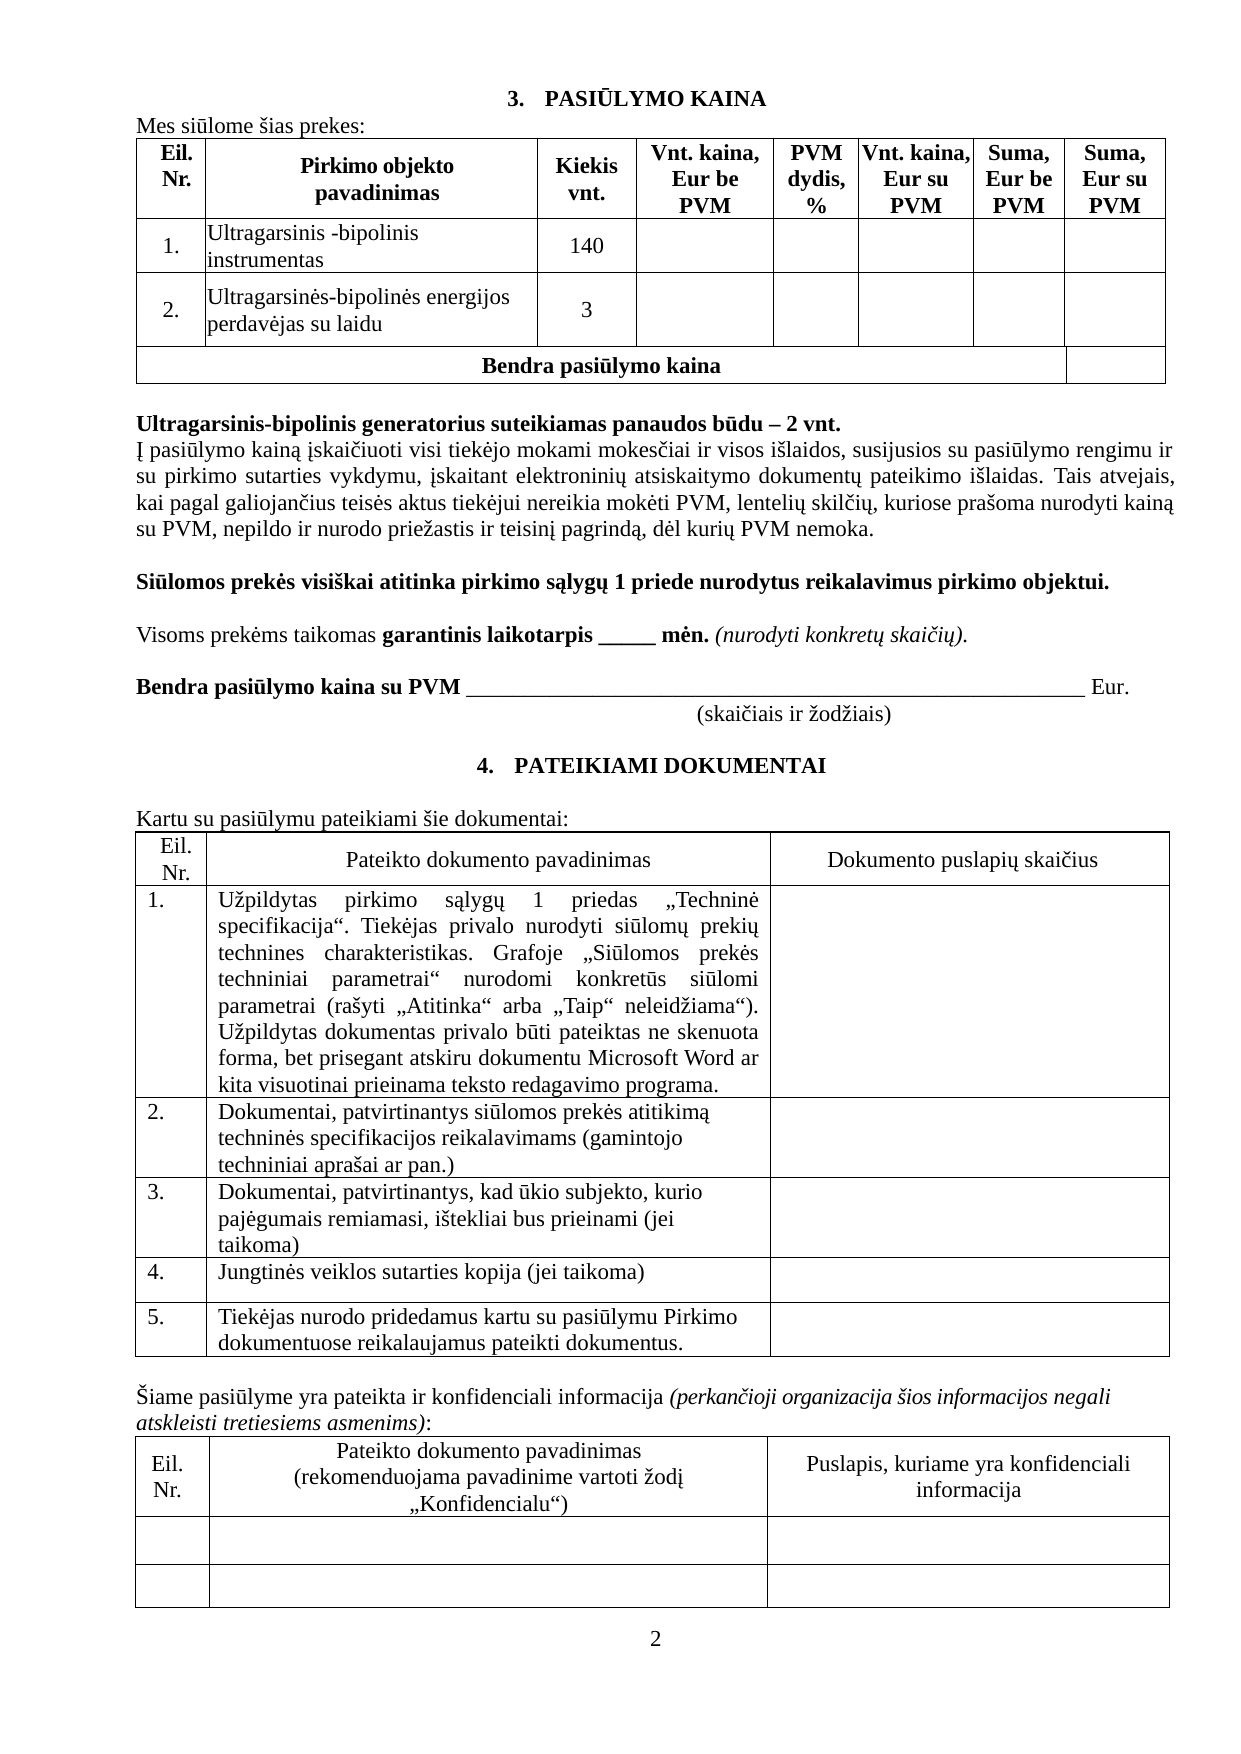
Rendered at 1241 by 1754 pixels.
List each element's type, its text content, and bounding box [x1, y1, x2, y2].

table_cell [768, 1565, 1169, 1607]
table_header Dokumento puslapių skaičius [771, 833, 1169, 885]
table_header Vnt. kaina, Eur be PVM [637, 139, 773, 218]
table_cell [974, 219, 1064, 272]
table_cell [1067, 347, 1165, 382]
table_header PVM dydis, % [774, 139, 858, 218]
text Ultragarsinis-bipolinis generatorius suteikiamas panaudos būdu – 2 vnt. [136, 410, 1175, 436]
table_cell 1. [137, 219, 205, 272]
table_header Pateikto dokumento pavadinimas [207, 833, 770, 885]
text Šiame pasiūlyme yra pateikta ir konfidenciali informacija (perkančioji organizacija šios informacijos negali atskleisti tretiesiems asmenims): [136, 1383, 1175, 1436]
table_header Eil. Nr. [137, 139, 205, 218]
text (skaičiais ir žodžiais) [136, 700, 1175, 726]
table_cell [771, 886, 1169, 1097]
table_cell Užpildytas pirkimo sąlygų 1 priedas „Techninė specifikacija“. Tiekėjas privalo nurodyti siūlomų prekių technines charakteristikas. Grafoje „Siūlomos prekės techniniai parametrai“ nurodomi konkretūs siūlomi parametrai (rašyti „Atitinka“ arba „Taip“ neleidžiama“). Užpildytas dokumentas privalo būti pateiktas ne skenuota forma, bet prisegant atskiru dokumentu Microsoft Word ar kita visuotinai prieinama teksto redagavimo programa. [207, 886, 770, 1097]
table_cell 2. [137, 273, 205, 346]
table_cell 2. [136, 1098, 206, 1177]
table_cell 140 [538, 219, 636, 272]
table_header Kiekis vnt. [538, 139, 636, 218]
table_cell [768, 1517, 1169, 1564]
table_header Eil. Nr. [136, 1437, 209, 1516]
table_cell [859, 273, 973, 346]
table_cell [1065, 273, 1165, 346]
table_cell Jungtinės veiklos sutarties kopija (jei taikoma) [207, 1258, 770, 1302]
table_cell [771, 1098, 1169, 1177]
table_cell [774, 273, 858, 346]
table_header Pateikto dokumento pavadinimas (rekomenduojama pavadinime vartoti žodį „Konfidencialu“) [210, 1437, 767, 1516]
table_cell 3 [538, 273, 636, 346]
text Bendra pasiūlymo kaina su PVM ______________________________________________________ Eur. [136, 673, 1175, 700]
table_cell [974, 273, 1064, 346]
text Į pasiūlymo kainą įskaičiuoti visi tiekėjo mokami mokesčiai ir visos išlaidos, susijusios su pasiūlymo rengimu ir su pirkimo sutarties vykdymu, įskaitant elektroninių atsiskaitymo dokumentų pateikimo išlaidas. Tais atvejais, kai pagal galiojančius teisės aktus tiekėjui nereikia mokėti PVM, lentelių skilčių, kuriose prašoma nurodyti kainą su PVM, nepildo ir nurodo priežastis ir teisinį pagrindą, dėl kurių PVM nemoka. [136, 436, 1175, 542]
table_cell [771, 1303, 1169, 1356]
table_header Pirkimo objekto pavadinimas [206, 139, 537, 218]
table_header Suma, Eur su PVM [1065, 139, 1165, 218]
table_cell Dokumentai, patvirtinantys siūlomos prekės atitikimą techninės specifikacijos reikalavimams (gamintojo techniniai aprašai ar pan.) [207, 1098, 770, 1177]
text Kartu su pasiūlymu pateikiami šie dokumentai: [136, 805, 1175, 831]
table_cell [771, 1258, 1169, 1302]
table_cell [859, 219, 973, 272]
table_header Suma, Eur be PVM [974, 139, 1064, 218]
table_cell Dokumentai, patvirtinantys, kad ūkio subjekto, kurio pajėgumais remiamasi, ištekliai bus prieinami (jei taikoma) [207, 1178, 770, 1257]
text Mes siūlome šias prekes: [136, 112, 1175, 138]
text Visoms prekėms taikomas garantinis laikotarpis _____ mėn. (nurodyti konkretų skaičių). [136, 621, 1175, 647]
table_cell [136, 1517, 209, 1564]
table_cell [210, 1517, 767, 1564]
table_cell [637, 219, 773, 272]
table_cell 5. [136, 1303, 206, 1356]
table_cell [637, 273, 773, 346]
table_cell Bendra pasiūlymo kaina [137, 347, 1066, 382]
table_cell Tiekėjas nurodo pridedamus kartu su pasiūlymu Pirkimo dokumentuose reikalaujamus pateikti dokumentus. [207, 1303, 770, 1356]
table_cell 1. [136, 886, 206, 1097]
table_header Eil. Nr. [136, 833, 206, 885]
list PATEIKIAMI DOKUMENTAI [128, 752, 1175, 779]
table_cell 3. [136, 1178, 206, 1257]
table_cell 4. [136, 1258, 206, 1302]
table_header Puslapis, kuriame yra konfidenciali informacija [768, 1437, 1169, 1516]
table_cell [210, 1565, 767, 1607]
table_cell [771, 1178, 1169, 1257]
table_cell [1065, 219, 1165, 272]
table_cell [774, 219, 858, 272]
table_cell Ultragarsinės-bipolinės energijos perdavėjas su laidu [206, 273, 537, 346]
text Siūlomos prekės visiškai atitinka pirkimo sąlygų 1 priede nurodytus reikalavimus pirkimo objektui. [136, 568, 1175, 594]
table_cell [136, 1565, 209, 1607]
table_header Vnt. kaina, Eur su PVM [859, 139, 973, 218]
table_cell Ultragarsinis -bipolinis instrumentas [206, 219, 537, 272]
list PASIŪLYMO KAINA [98, 85, 1175, 112]
